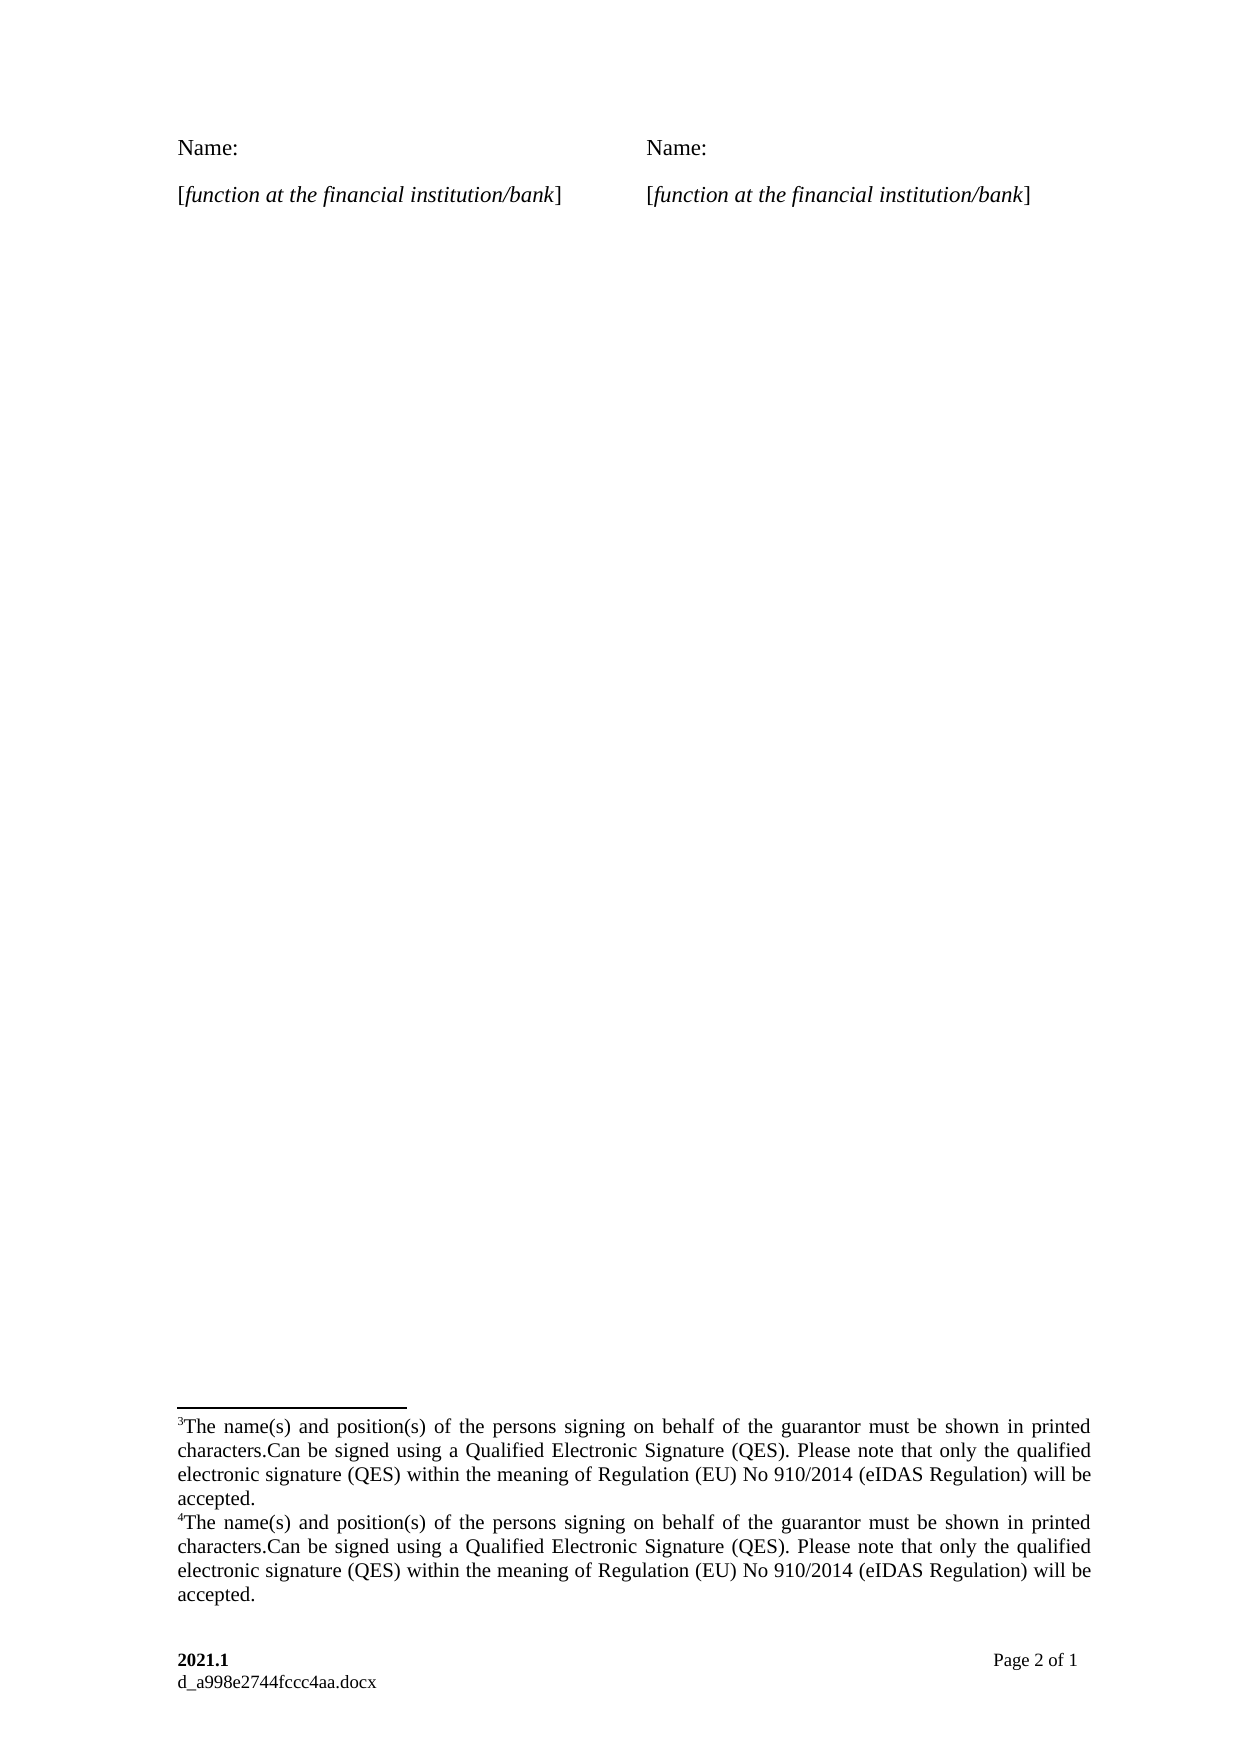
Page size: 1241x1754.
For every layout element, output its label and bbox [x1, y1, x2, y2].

table_header [166, 124, 635, 218]
table_header [635, 124, 1104, 218]
